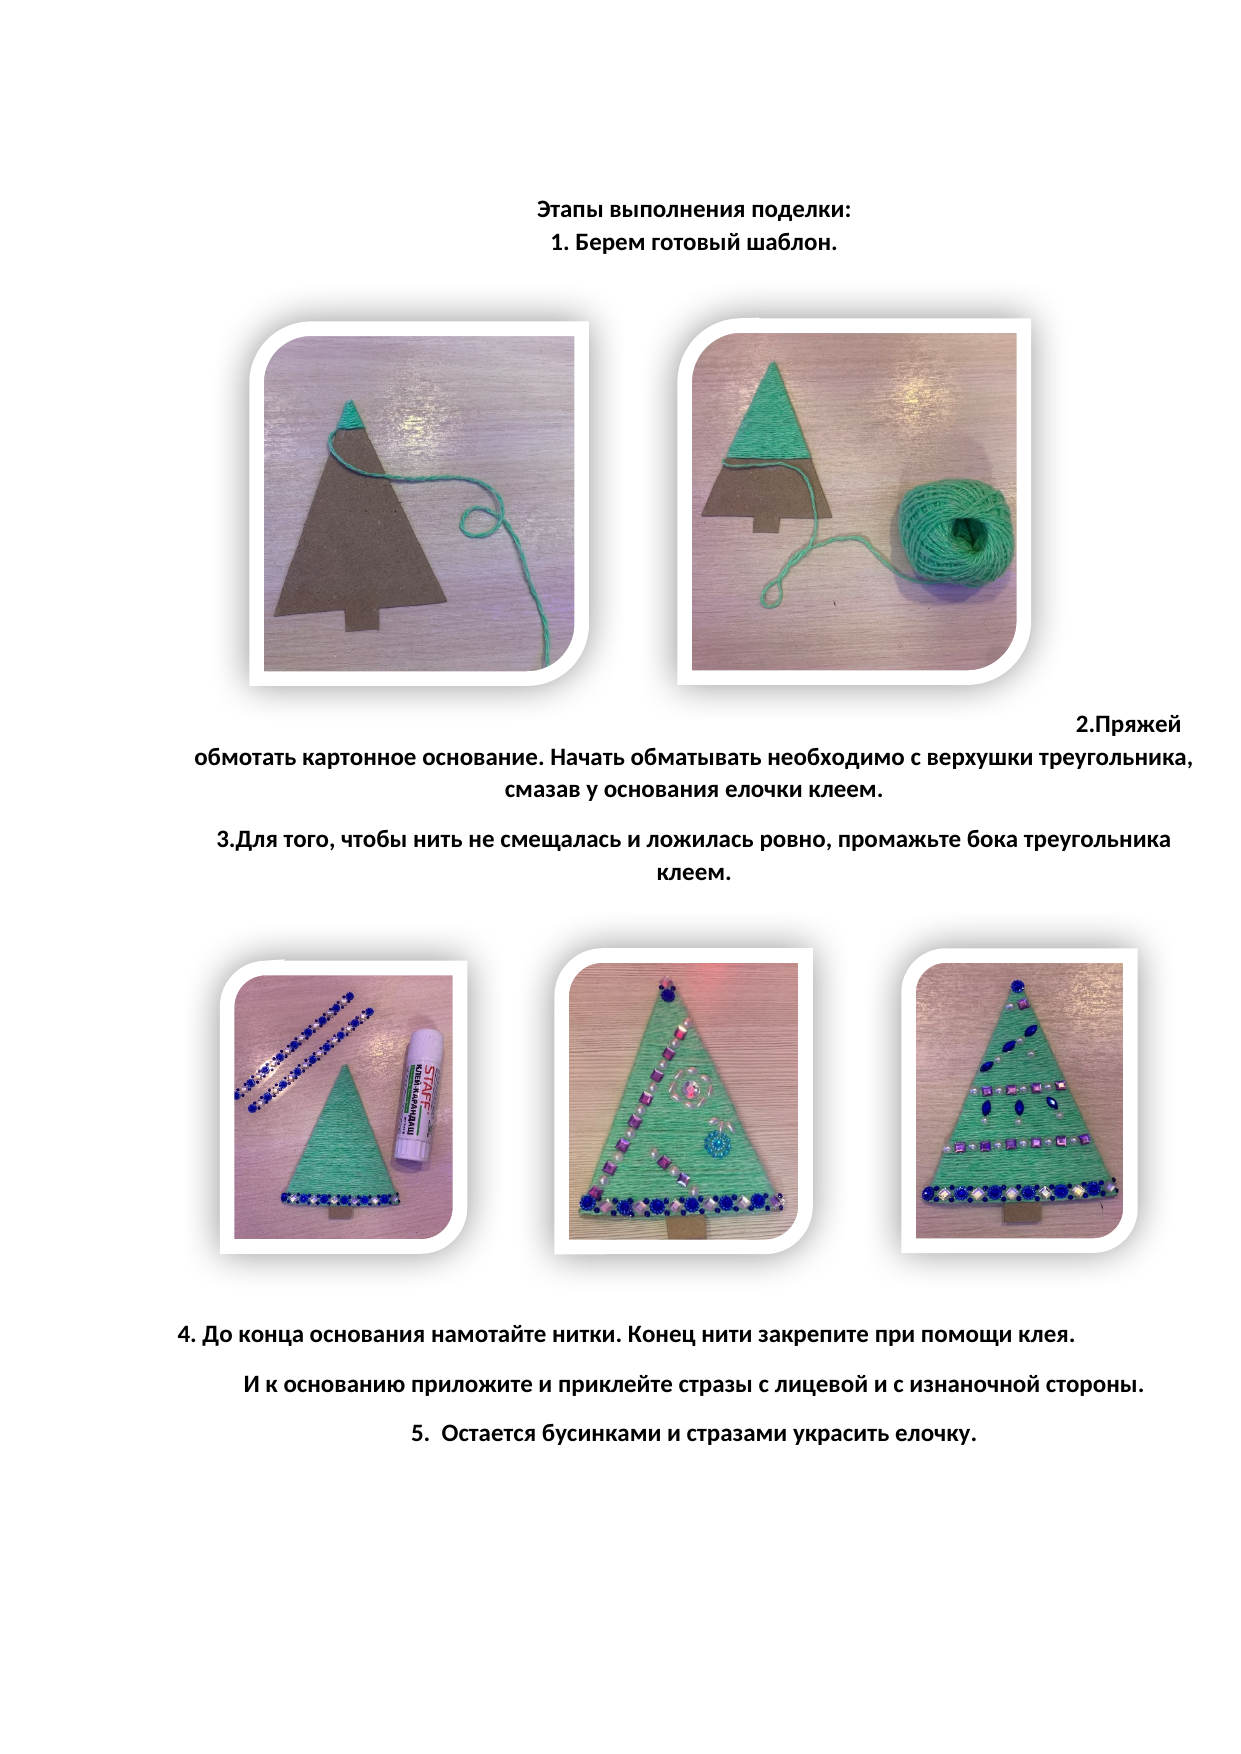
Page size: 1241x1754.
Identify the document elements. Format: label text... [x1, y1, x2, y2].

picture [264, 337, 574, 671]
text Этапы выполнения поделки: 1. Берем готовый шаблон. [177, 193, 1211, 257]
picture [692, 333, 1016, 670]
text 5. Остается бусинками и стразами украсить елочку. [177, 1417, 1211, 1448]
picture [916, 963, 1123, 1238]
picture [235, 976, 452, 1239]
text И к основанию приложите и приклейте стразы с лицевой и с изнаночной стороны. [177, 1368, 1211, 1398]
picture [569, 963, 798, 1239]
text 4. До конца основания намотайте нитки. Конец нити закрепите при помощи клея. [177, 1318, 1211, 1349]
text 3.Для того, чтобы нить не смещалась и ложилась ровно, промажьте бока треугольника клеем. [177, 823, 1211, 887]
